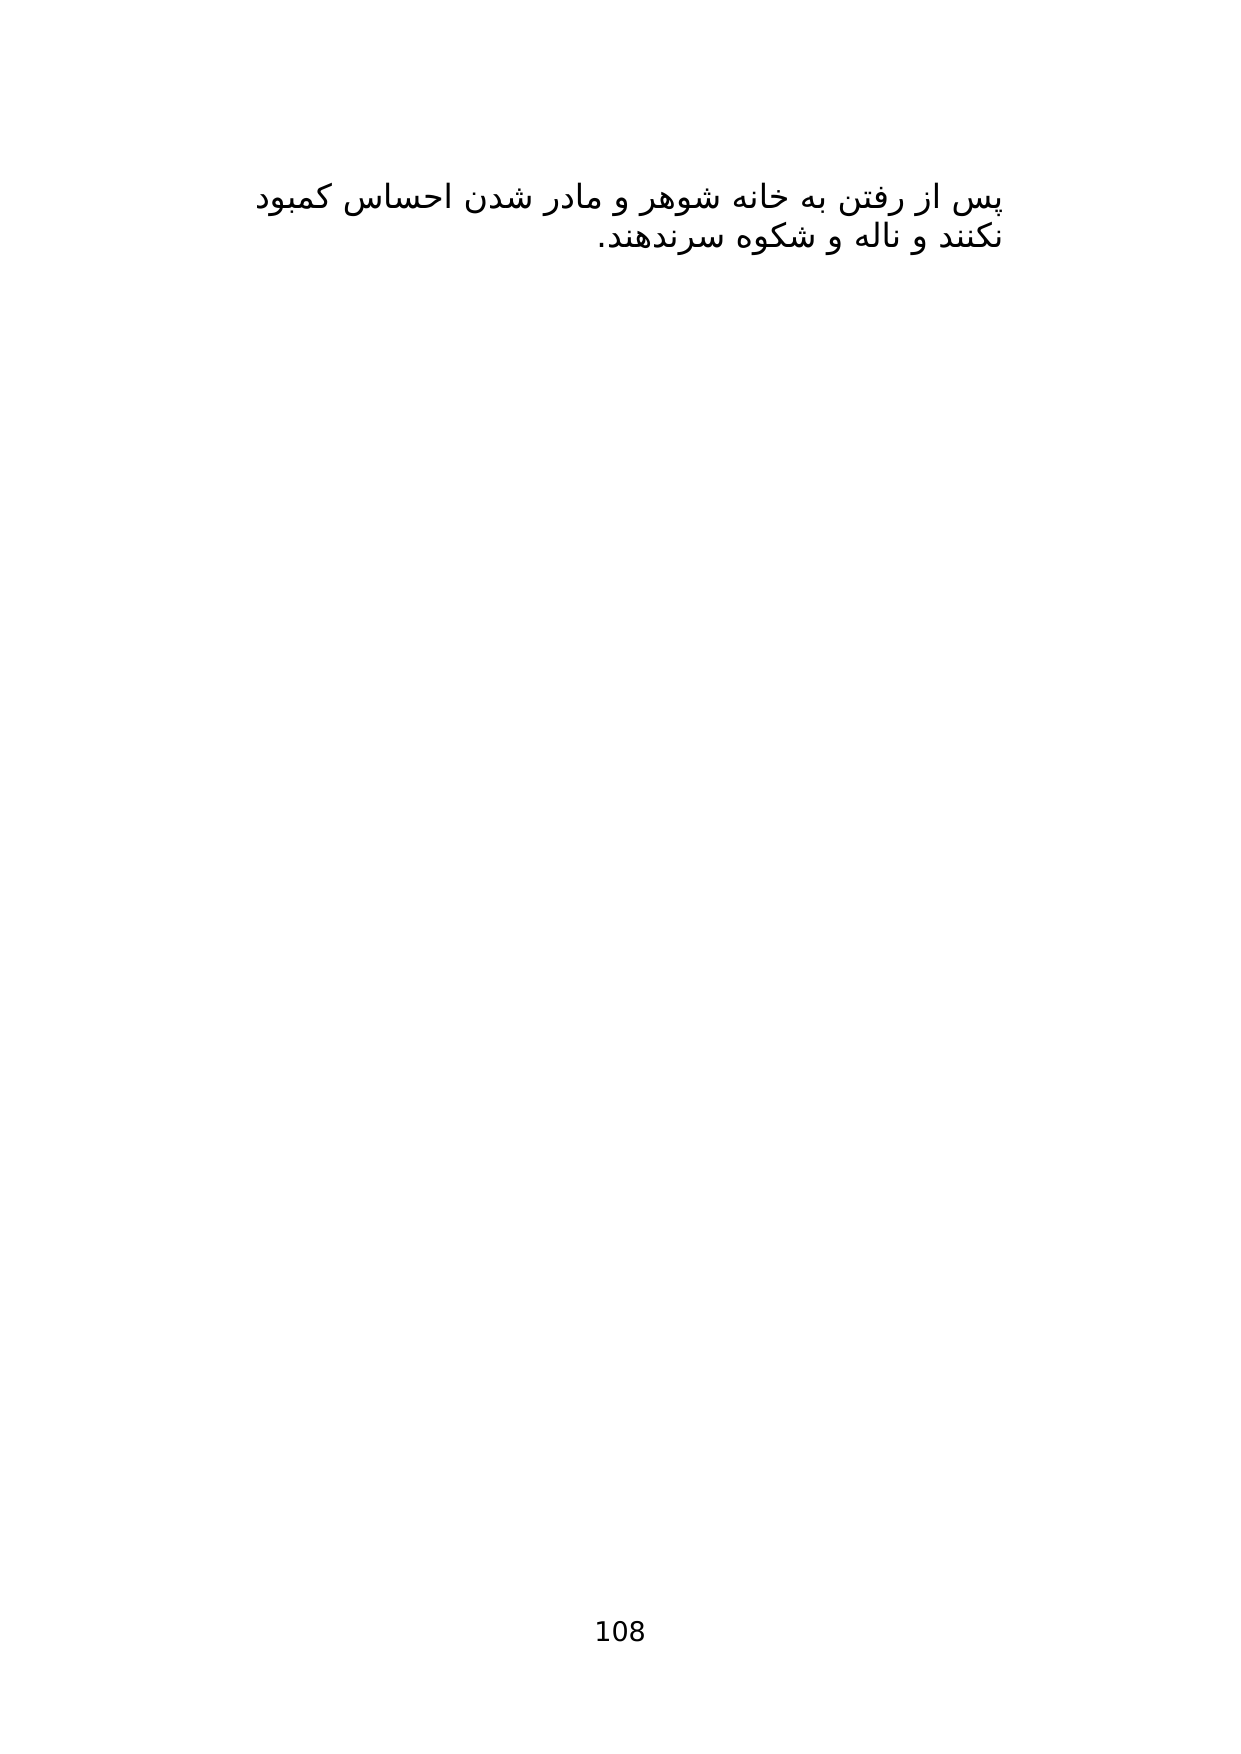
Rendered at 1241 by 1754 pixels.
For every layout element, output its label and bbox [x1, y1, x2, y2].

text [236, 177, 1004, 255]
